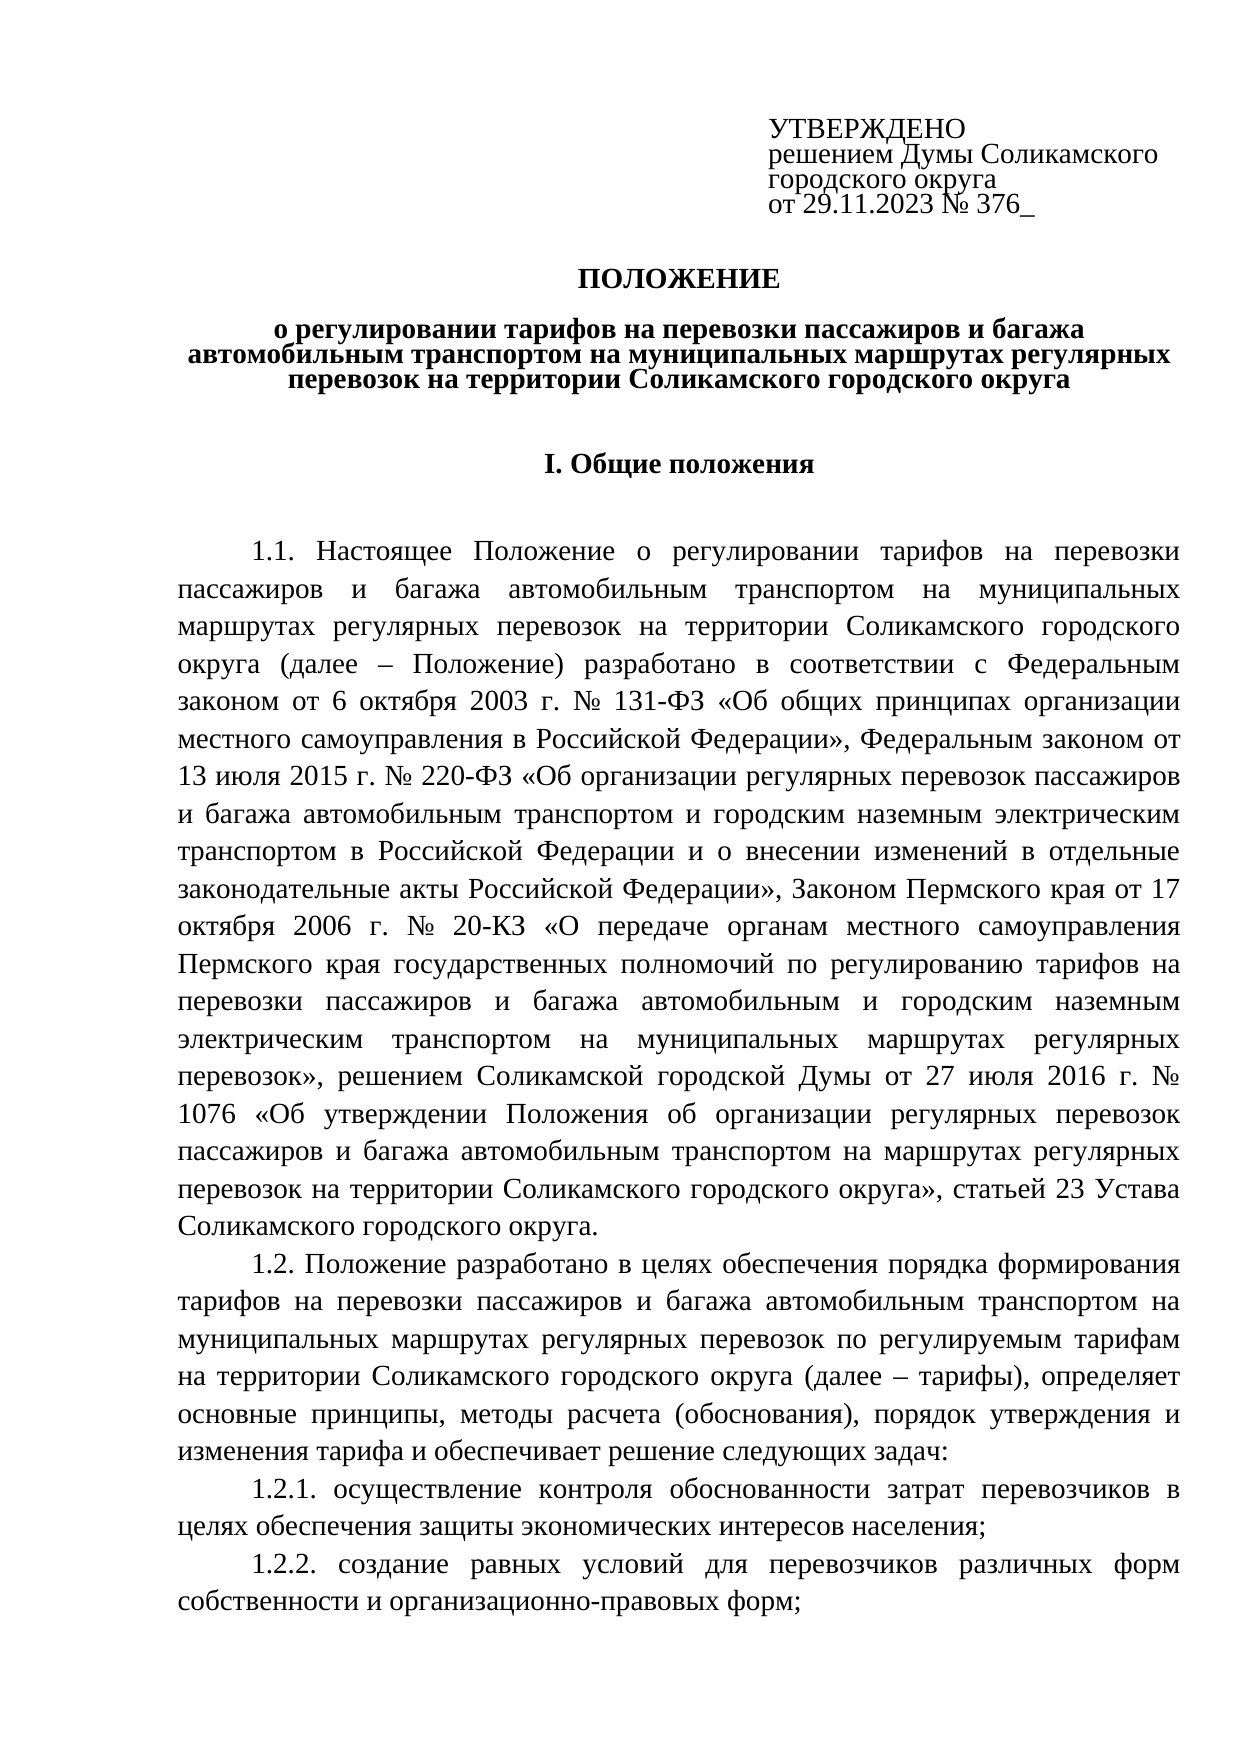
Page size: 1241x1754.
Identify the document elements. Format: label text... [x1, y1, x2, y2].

text 1.2.2. создание равных условий для перевозчиков различных форм собственности и организационно-правовых форм; [177, 1543, 1181, 1618]
text ПОЛОЖЕНИЕ [177, 268, 1181, 293]
text Общие положения [177, 443, 1181, 481]
text решением Думы Соликамского [768, 143, 907, 168]
text от 29.11.2023 № 376_ [768, 193, 1181, 218]
text городского округа [768, 168, 1181, 193]
text 1.1. Настоящее Положение о регулировании тарифов на перевозки пассажиров и багажа автомобильным транспортом на муниципальных маршрутах регулярных перевозок на территории Соликамского городского округа (далее – Положение) разработано в соответствии с Федеральным законом от 6 октября . № 131-ФЗ «Об общих принципах организации местного самоуправления в Российской Федерации», Федеральным законом от 13 июля . № 220-ФЗ «Об организации регулярных перевозок пассажиров и багажа автомобильным транспортом и городским наземным электрическим транспортом в Российской Федерации и о внесении изменений в отдельные законодательные акты Российской Федерации», Законом Пермского края от 17 октября . № 20-КЗ «О передаче органам местного самоуправления Пермского края государственных полномочий по регулированию тарифов на перевозки пассажиров и багажа автомобильным и городским наземным электрическим транспортом на муниципальных маршрутах регулярных перевозок», решением Соликамской городской Думы от 27 июля . № 1076 «Об утверждении Положения об организации регулярных перевозок пассажиров и багажа автомобильным транспортом на маршрутах регулярных перевозок на территории Соликамского городского округа», статьей 23 Устава Соликамского городского округа. [177, 531, 1181, 1243]
text о регулировании тарифов на перевозки пассажиров и багажа автомобильным транспортом на муниципальных маршрутах регулярных перевозок на территории Соликамского городского округа [177, 318, 1181, 393]
text 1.2.1. осуществление контроля обоснованности затрат перевозчиков в целях обеспечения защиты экономических интересов населения; [177, 1468, 1181, 1543]
text решением Думы Соликамского [905, 143, 1181, 168]
text УТВЕРЖДЕНО [768, 118, 1181, 143]
text 1.2. Положение разработано в целях обеспечения порядка формирования тарифов на перевозки пассажиров и багажа автомобильным транспортом на муниципальных маршрутах регулярных перевозок по регулируемым тарифам на территории Соликамского городского округа (далее – тарифы), определяет основные принципы, методы расчета (обоснования), порядок утверждения и изменения тарифа и обеспечивает решение следующих задач: [177, 1243, 1181, 1468]
